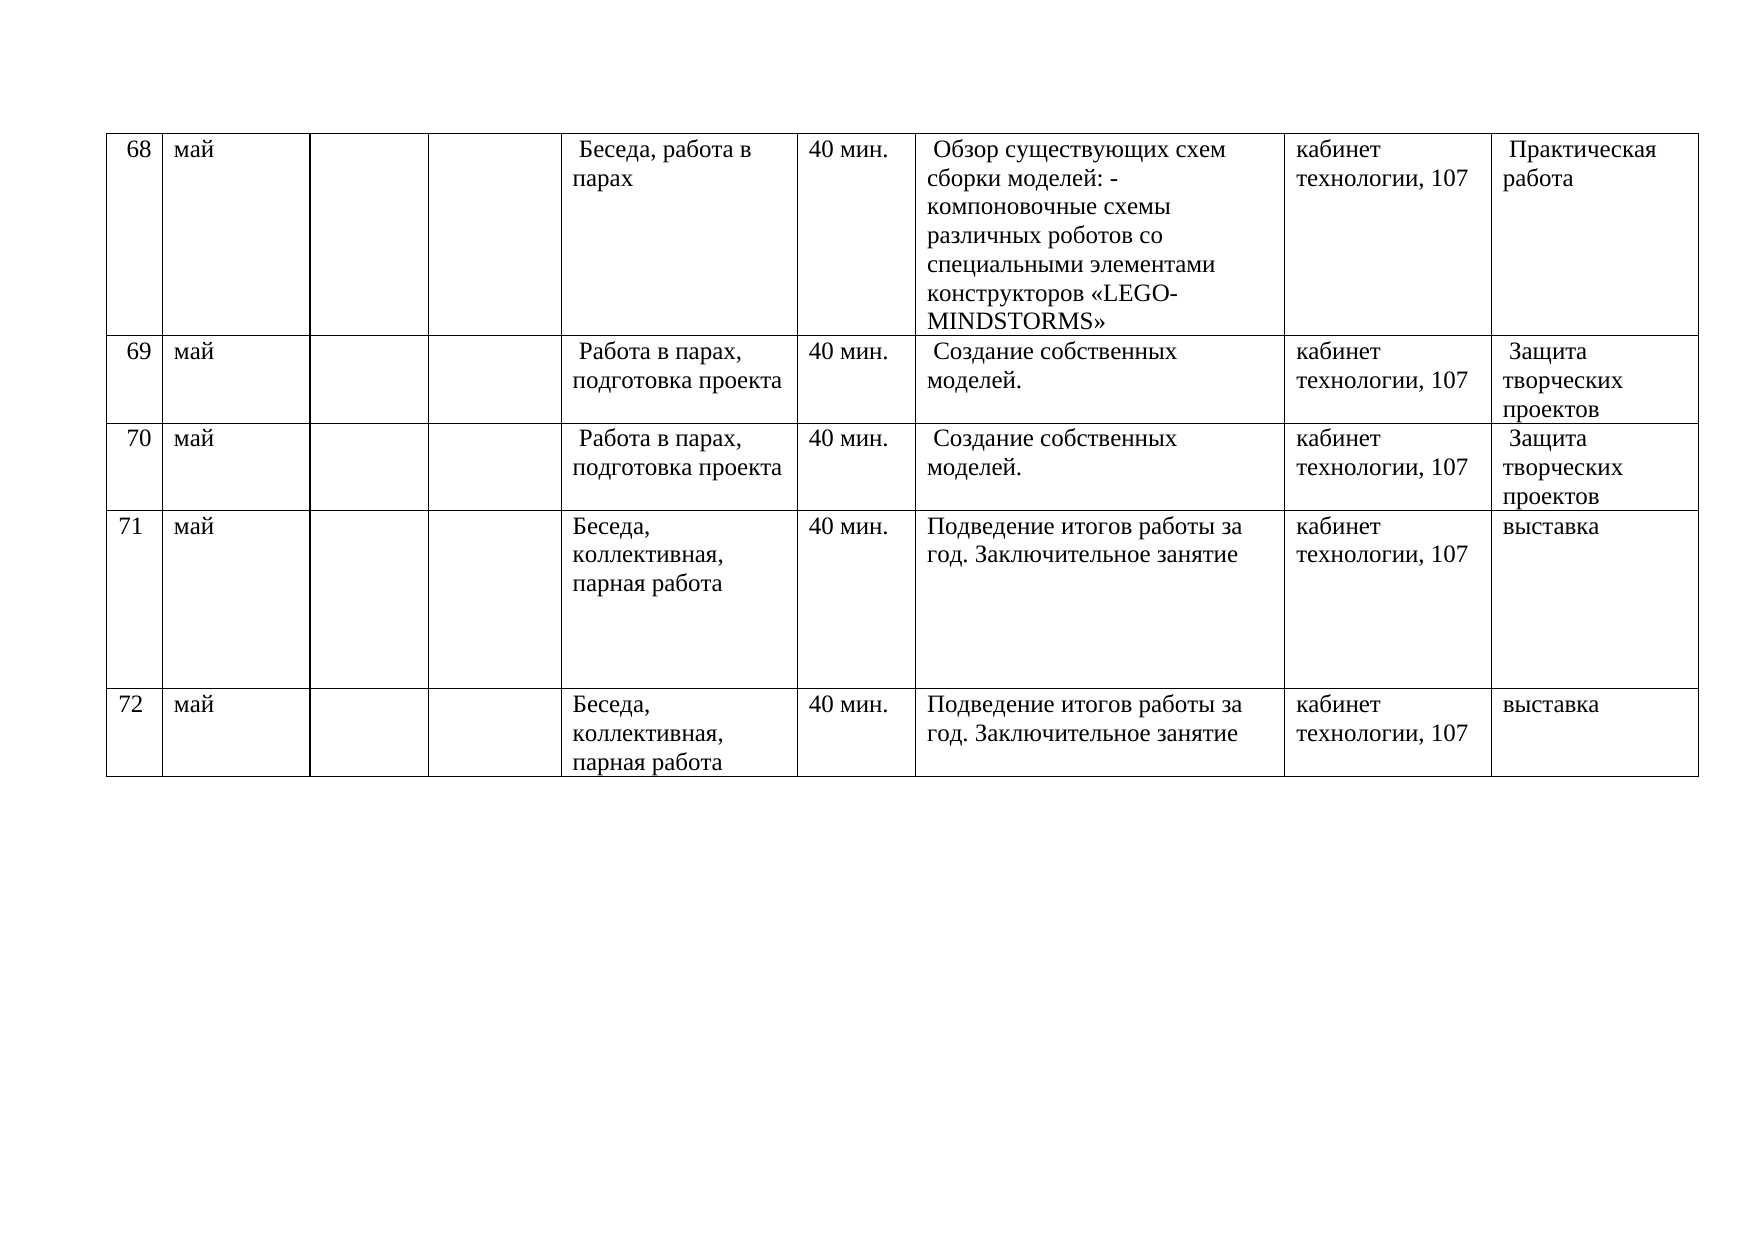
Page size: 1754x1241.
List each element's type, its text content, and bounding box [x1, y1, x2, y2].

table_cell Защита творческих проектов [1492, 424, 1698, 510]
table_cell выставка [1492, 511, 1698, 688]
table_cell Подведение итогов работы за год. Заключительное занятие [916, 689, 1284, 776]
table_cell Создание собственных моделей. [916, 336, 1284, 422]
table_cell май [163, 336, 309, 422]
table_cell 40 мин. [798, 689, 915, 776]
table_cell 70 [107, 424, 162, 510]
table_cell 40 мин. [798, 134, 915, 335]
table_cell [311, 424, 428, 510]
table_cell [429, 511, 561, 688]
table_cell 40 мин. [798, 424, 915, 510]
table_cell Работа в парах, подготовка проекта [562, 424, 797, 510]
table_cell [562, 134, 797, 335]
table_cell 69 [107, 336, 162, 422]
table_cell 68 [107, 134, 162, 335]
table_cell [311, 336, 428, 422]
table_cell май [163, 134, 309, 335]
table_cell Работа в парах, подготовка проекта [562, 336, 797, 422]
table_cell кабинет технологии, 107 [1285, 689, 1491, 776]
table_cell [429, 689, 561, 776]
table_cell 40 мин. [798, 336, 915, 422]
table_cell кабинет технологии, 107 [1285, 336, 1491, 422]
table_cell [916, 134, 1284, 335]
table_cell [311, 134, 428, 335]
table_cell Создание собственных моделей. [916, 424, 1284, 510]
table_cell [311, 689, 428, 776]
table_cell Беседа, коллективная, парная работа [562, 689, 797, 776]
table_cell май [163, 424, 309, 510]
table_cell выставка [1492, 689, 1698, 776]
table_cell 40 мин. [798, 511, 915, 688]
table_cell [311, 511, 428, 688]
table_cell 72 [107, 689, 162, 776]
table_cell 71 [107, 511, 162, 688]
table_cell [429, 134, 561, 335]
table_cell май [163, 689, 309, 776]
table_cell кабинет технологии, 107 [1285, 424, 1491, 510]
table_cell Защита творческих проектов [1492, 336, 1698, 422]
table_cell [429, 424, 561, 510]
table_cell кабинет технологии, 107 [1285, 511, 1491, 688]
table_cell Практическая работа [1492, 134, 1698, 335]
table_cell [429, 336, 561, 422]
table_cell май [163, 511, 309, 688]
table_cell Подведение итогов работы за год. Заключительное занятие [916, 511, 1284, 688]
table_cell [1285, 134, 1491, 335]
table_cell Беседа, коллективная, парная работа [562, 511, 797, 688]
